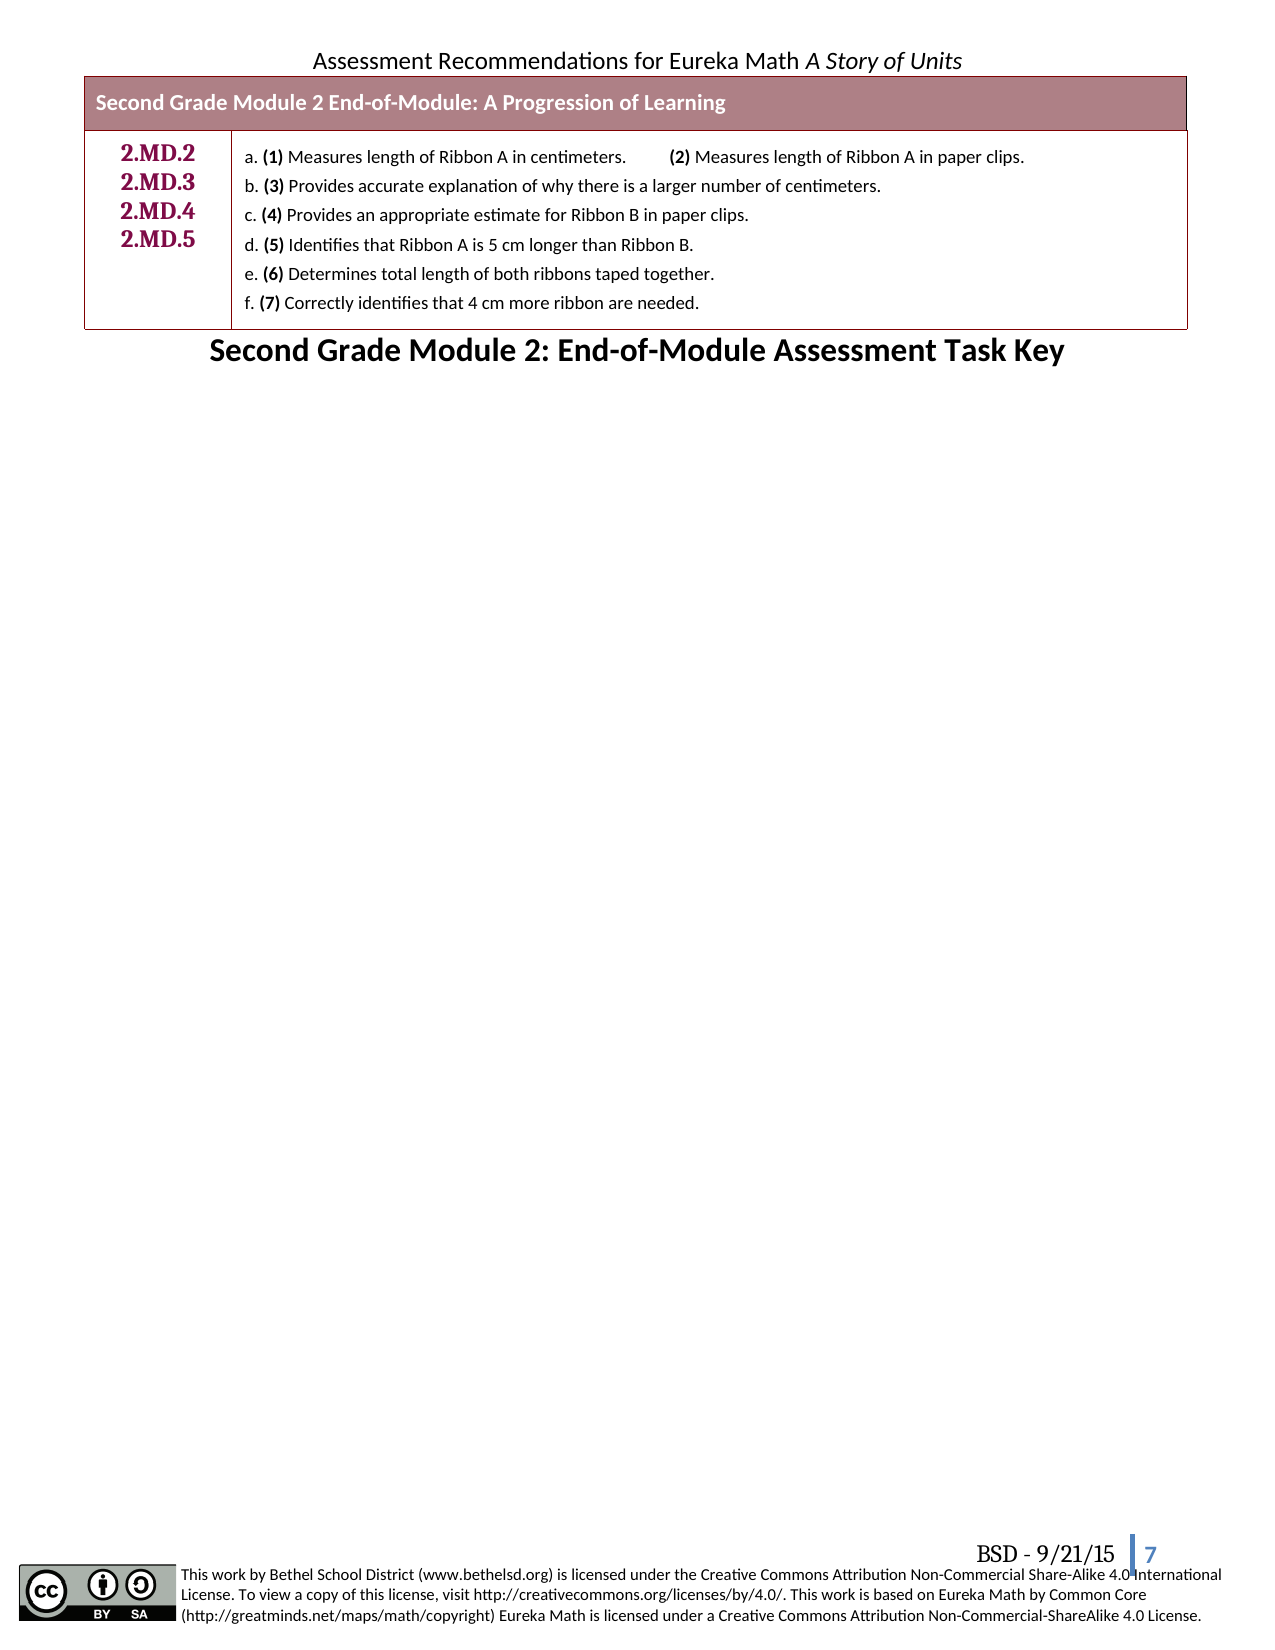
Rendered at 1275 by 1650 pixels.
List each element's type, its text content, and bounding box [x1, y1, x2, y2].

table_cell a. (1) Measures length of Ribbon A in centimeters. (2) Measures length of Ribbon A in paper clips. b. (3) Provides accurate explanation of why there is a larger number of centimeters. c. (4) Provides an appropriate estimate for Ribbon B in paper clips. d. (5) Identifies that Ribbon A is 5 cm longer than Ribbon B. e. (6) Determines total length of both ribbons taped together. f. (7) Correctly identifies that 4 cm more ribbon are needed. [232, 131, 1187, 329]
table_header Second Grade Module 2 End-of-Module: A Progression of Learning [85, 77, 1186, 130]
text Second Grade Module 2: End-of-Module Assessment Task Key [75, 329, 1200, 370]
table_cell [85, 131, 231, 329]
